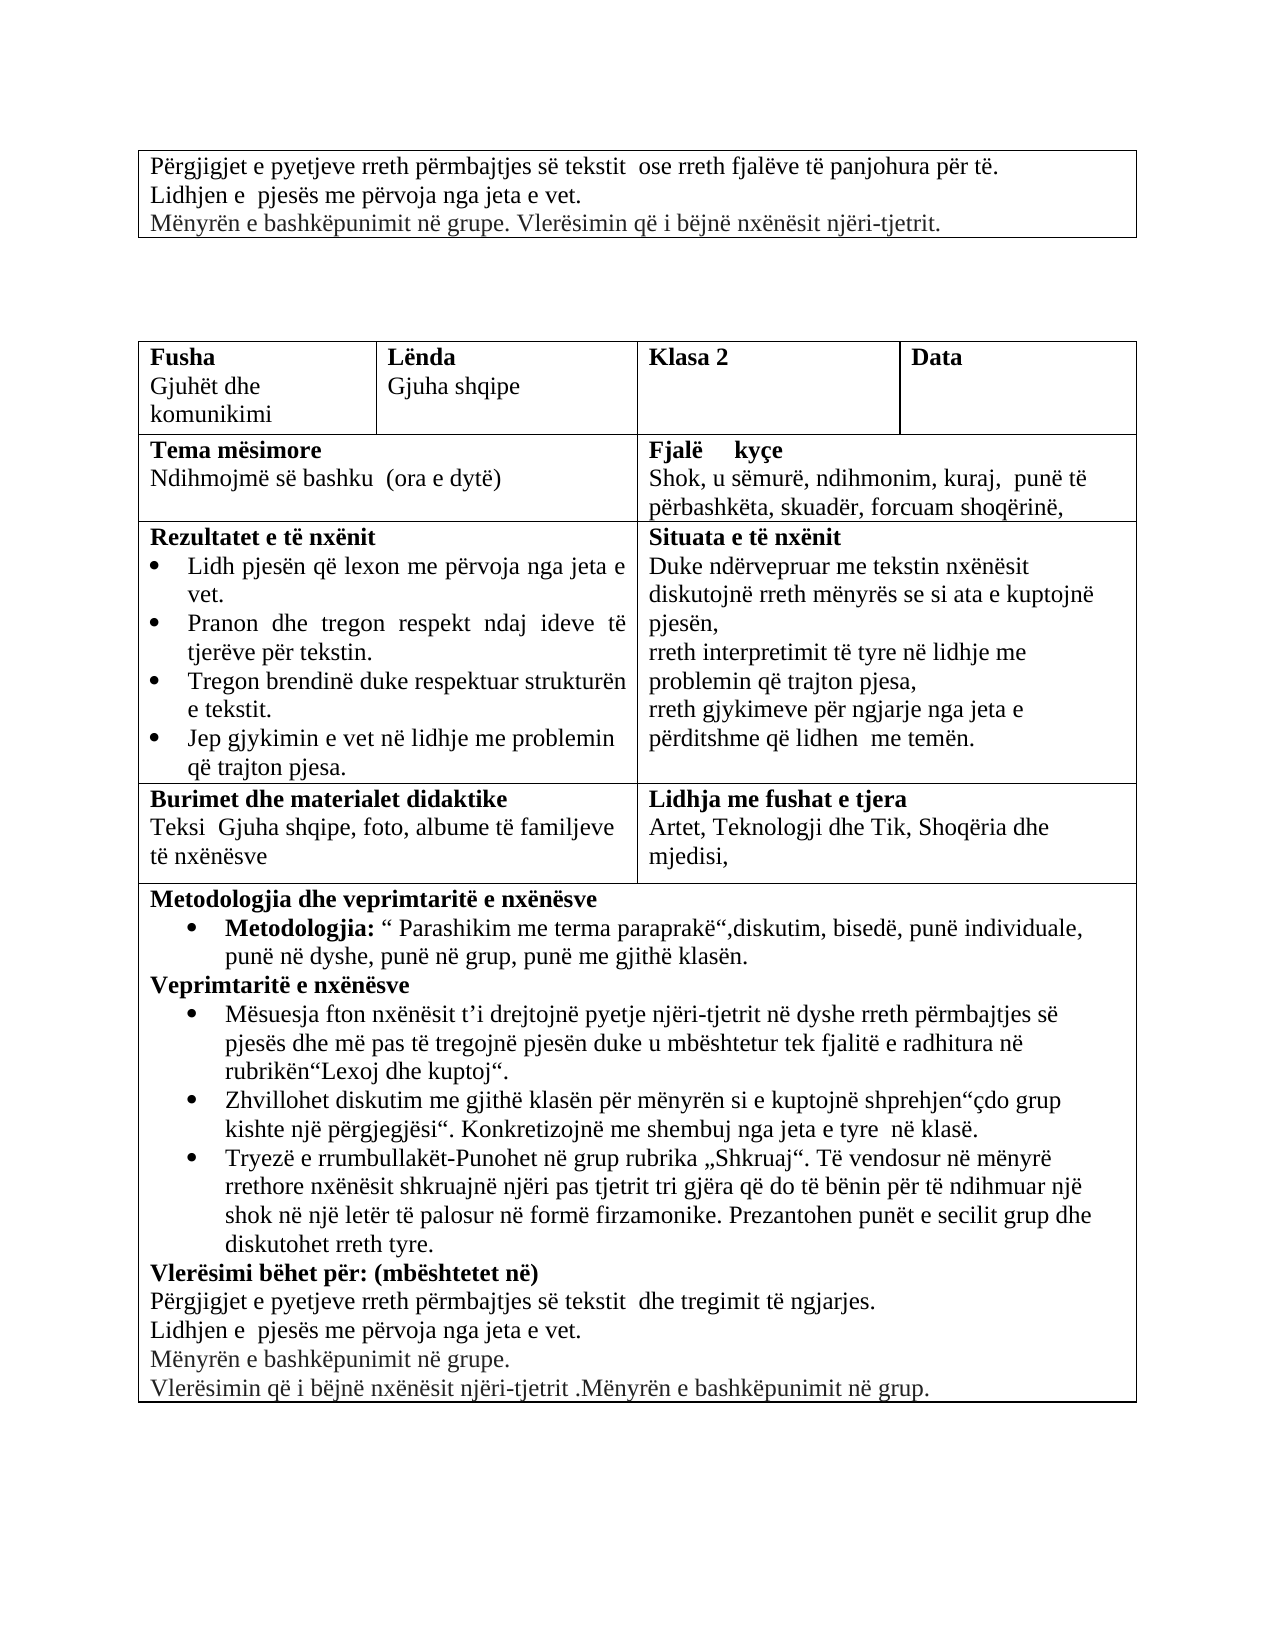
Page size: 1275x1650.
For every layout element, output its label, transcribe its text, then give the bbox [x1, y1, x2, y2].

table_cell Rezultatet e të nxënit Lidh pjesën që lexon me përvoja nga jeta e vet. Pranon dhe tregon respekt ndaj ideve të tjerëve për tekstin. Tregon brendinë duke respektuar strukturën e tekstit. Jep gjykimin e vet në lidhje me problemin që trajton pjesa. [139, 522, 637, 783]
table_header Data [901, 342, 1136, 434]
table_cell Tema mësimore Ndihmojmë së bashku (ora e dytë) [139, 435, 637, 521]
table_header Klasa 2 [638, 342, 899, 434]
table_header Fusha Gjuhët dhe komunikimi [139, 342, 376, 434]
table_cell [139, 151, 1136, 237]
table_cell Burimet dhe materialet didaktike Teksi Gjuha shqipe, foto, albume të familjeve të nxënësve [139, 784, 637, 883]
table_cell Metodologjia dhe veprimtaritë e nxënësve Metodologjia: “ Parashikim me terma paraprakë“,diskutim, bisedë, punë individuale, punë në dyshe, punë në grup, punë me gjithë klasën. Veprimtaritë e nxënësve Mësuesja fton nxënësit t’i drejtojnë pyetje njëri-tjetrit në dyshe rreth përmbajtjes së pjesës dhe më pas të tregojnë pjesën duke u mbështetur tek fjalitë e radhitura në rubrikën“Lexoj dhe kuptoj“. Zhvillohet diskutim me gjithë klasën për mënyrën si e kuptojnë shprehjen“çdo grup kishte një përgjegjësi“. Konkretizojnë me shembuj nga jeta e tyre në klasë. Tryezë e rrumbullakët-Punohet në grup rubrika „Shkruaj“. Të vendosur në mënyrë rrethore nxënësit shkruajnë njëri pas tjetrit tri gjëra që do të bënin për të ndihmuar një shok në një letër të palosur në formë firzamonike. Prezantohen punët e secilit grup dhe diskutohet rreth tyre. Vlerësimi bëhet për: (mbështetet në) Përgjigjet e pyetjeve rreth përmbajtjes së tekstit dhe tregimit të ngjarjes. Lidhjen e pjesës me përvoja nga jeta e vet. Mënyrën e bashkëpunimit në grupe. Vlerësimin që i bëjnë nxënësit njëri-tjetrit .Mënyrën e bashkëpunimit në grup. [139, 884, 1136, 1401]
table_cell Lidhja me fushat e tjera Artet, Teknologji dhe Tik, Shoqëria dhe mjedisi, [638, 784, 1136, 883]
table_cell Fjalë kyçe Shok, u sëmurë, ndihmonim, kuraj, punë të përbashkëta, skuadër, forcuam shoqërinë, [638, 435, 1136, 521]
table_header Lënda Gjuha shqipe [377, 342, 637, 434]
table_cell Situata e të nxënit Duke ndërvepruar me tekstin nxënësit diskutojnë rreth mënyrës se si ata e kuptojnë pjesën, rreth interpretimit të tyre në lidhje me problemin që trajton pjesa, rreth gjykimeve për ngjarje nga jeta e përditshme që lidhen me temën. [638, 522, 1136, 783]
